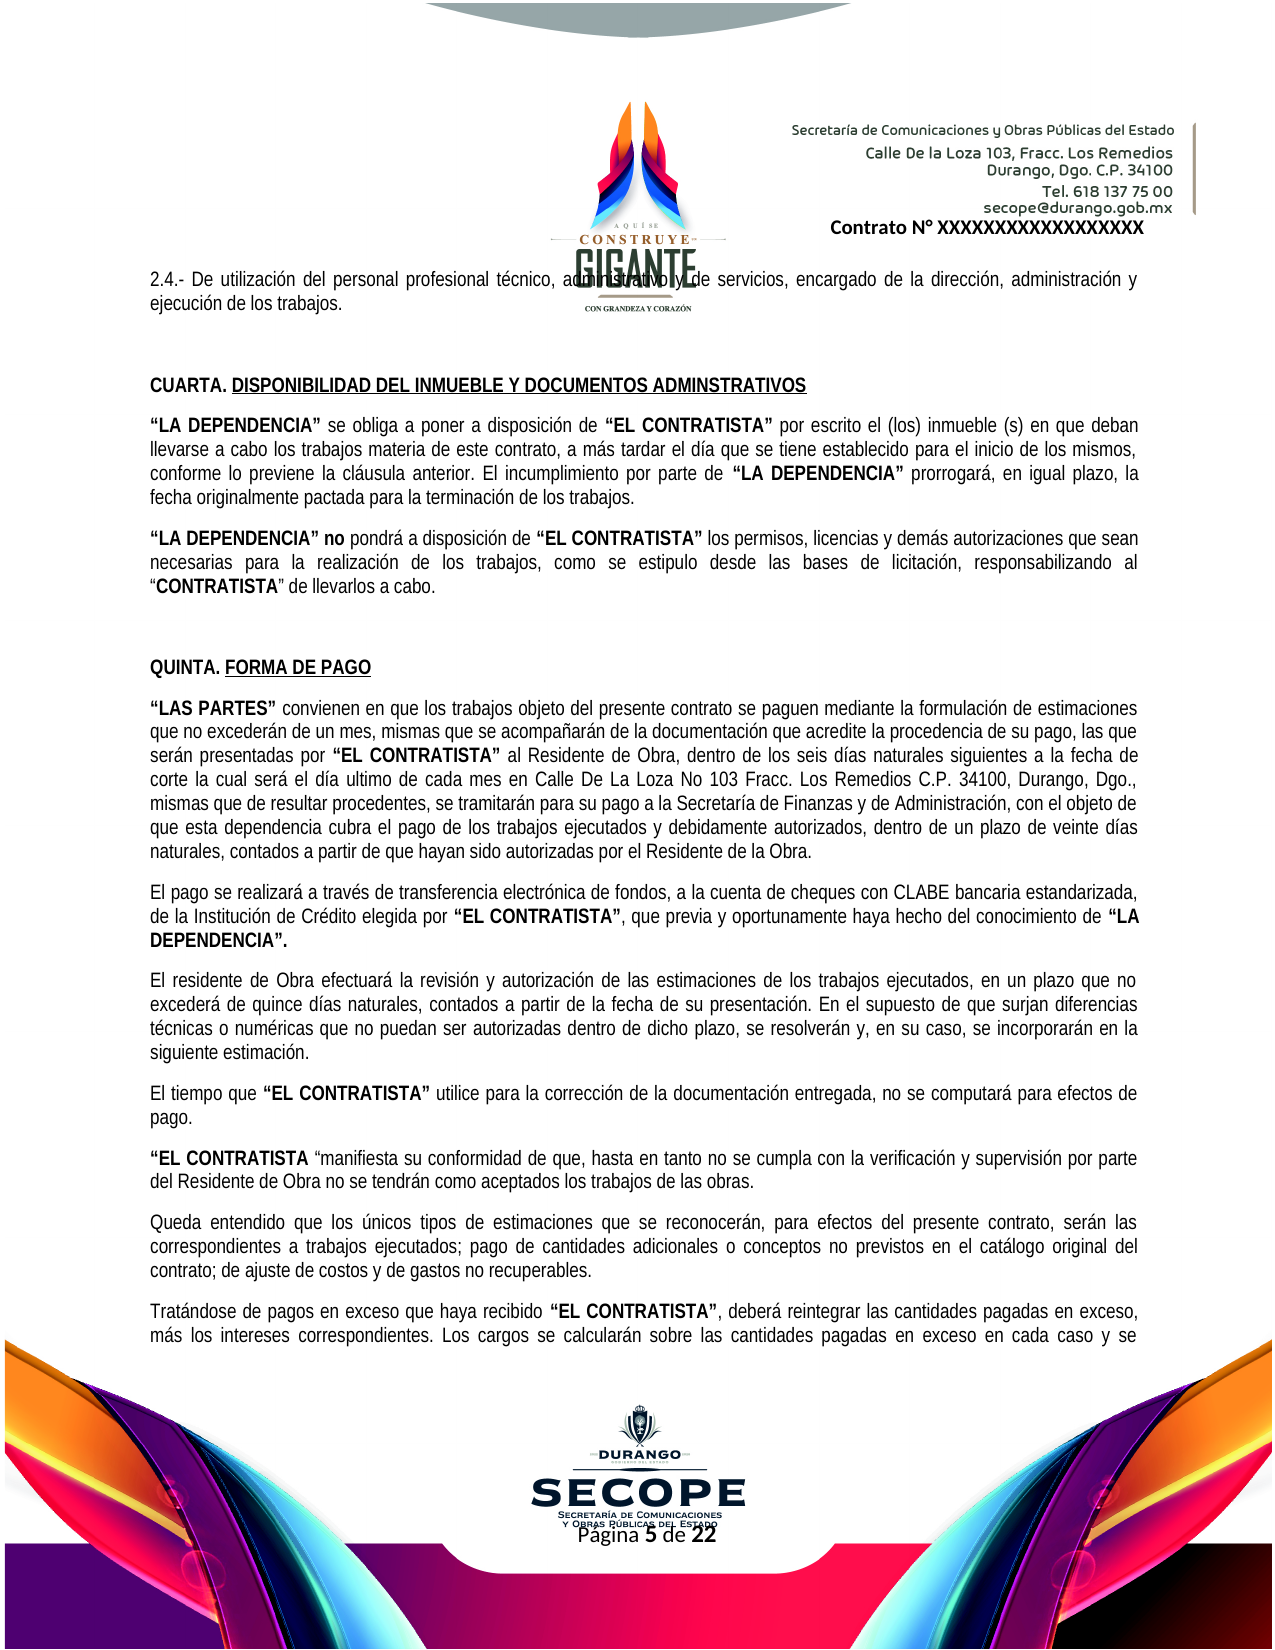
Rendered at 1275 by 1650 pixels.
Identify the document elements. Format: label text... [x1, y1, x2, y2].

text Queda entendido que los únicos tipos de estimaciones que se reconocerán, para efectos del presente contrato, serán las correspondientes a trabajos ejecutados; pago de cantidades adicionales o conceptos no previstos en el catálogo original del contrato; de ajuste de costos y de gastos no recuperables. [150, 1210, 1139, 1282]
text “LA DEPENDENCIA” no pondrá a disposición de “EL CONTRATISTA” los permisos, licencias y demás autorizaciones que sean necesarias para la realización de los trabajos, como se estipulo desde las bases de licitación, responsabilizando al “CONTRATISTA” de llevarlos a cabo. [150, 526, 1139, 597]
picture [4, 3, 1272, 1649]
text “LAS PARTES” convienen en que los trabajos objeto del presente contrato se paguen mediante la formulación de estimaciones que no excederán de un mes, mismas que se acompañarán de la documentación que acredite la procedencia de su pago, las que serán presentadas por “EL CONTRATISTA” al Residente de Obra, dentro de los seis días naturales siguientes a la fecha de corte la cual será el día ultimo de cada mes en Calle De La Loza No 103 Fracc. Los Remedios C.P. 34100, Durango, Dgo., mismas que de resultar procedentes, se tramitarán para su pago a la Secretaría de Finanzas y de Administración, con el objeto de que esta dependencia cubra el pago de los trabajos ejecutados y debidamente autorizados, dentro de un plazo de veinte días naturales, contados a partir de que hayan sido autorizadas por el Residente de la Obra. [150, 695, 1139, 863]
text El tiempo que “EL CONTRATISTA” utilice para la corrección de la documentación entregada, no se computará para efectos de pago. [150, 1081, 1139, 1129]
text “EL CONTRATISTA “manifiesta su conformidad de que, hasta en tanto no se cumpla con la verificación y supervisión por parte del Residente de Obra no se tendrán como aceptados los trabajos de las obras. [150, 1145, 1139, 1193]
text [150, 1298, 1139, 1346]
text QUINTA. FORMA DE PAGO [150, 655, 1139, 679]
text 2.4.- De utilización del personal profesional técnico, administrativo y de servicios, encargado de la dirección, administración y ejecución de los trabajos. [150, 267, 1139, 315]
text CUARTA. DISPONIBILIDAD DEL INMUEBLE Y DOCUMENTOS ADMINSTRATIVOS [150, 372, 1139, 396]
text El residente de Obra efectuará la revisión y autorización de las estimaciones de los trabajos ejecutados, en un plazo que no excederá de quince días naturales, contados a partir de la fecha de su presentación. En el supuesto de que surjan diferencias técnicas o numéricas que no puedan ser autorizadas dentro de dicho plazo, se resolverán y, en su caso, se incorporarán en la siguiente estimación. [150, 968, 1139, 1064]
text El pago se realizará a través de transferencia electrónica de fondos, a la cuenta de cheques con CLABE bancaria estandarizada, de la Institución de Crédito elegida por “EL CONTRATISTA”, que previa y oportunamente haya hecho del conocimiento de “LA DEPENDENCIA”. [150, 880, 1139, 952]
text “LA DEPENDENCIA” se obliga a poner a disposición de “EL CONTRATISTA” por escrito el (los) inmueble (s) en que deban llevarse a cabo los trabajos materia de este contrato, a más tardar el día que se tiene establecido para el inicio de los mismos, conforme lo previene la cláusula anterior. El incumplimiento por parte de “LA DEPENDENCIA” prorrogará, en igual plazo, la fecha originalmente pactada para la terminación de los trabajos. [150, 413, 1139, 509]
